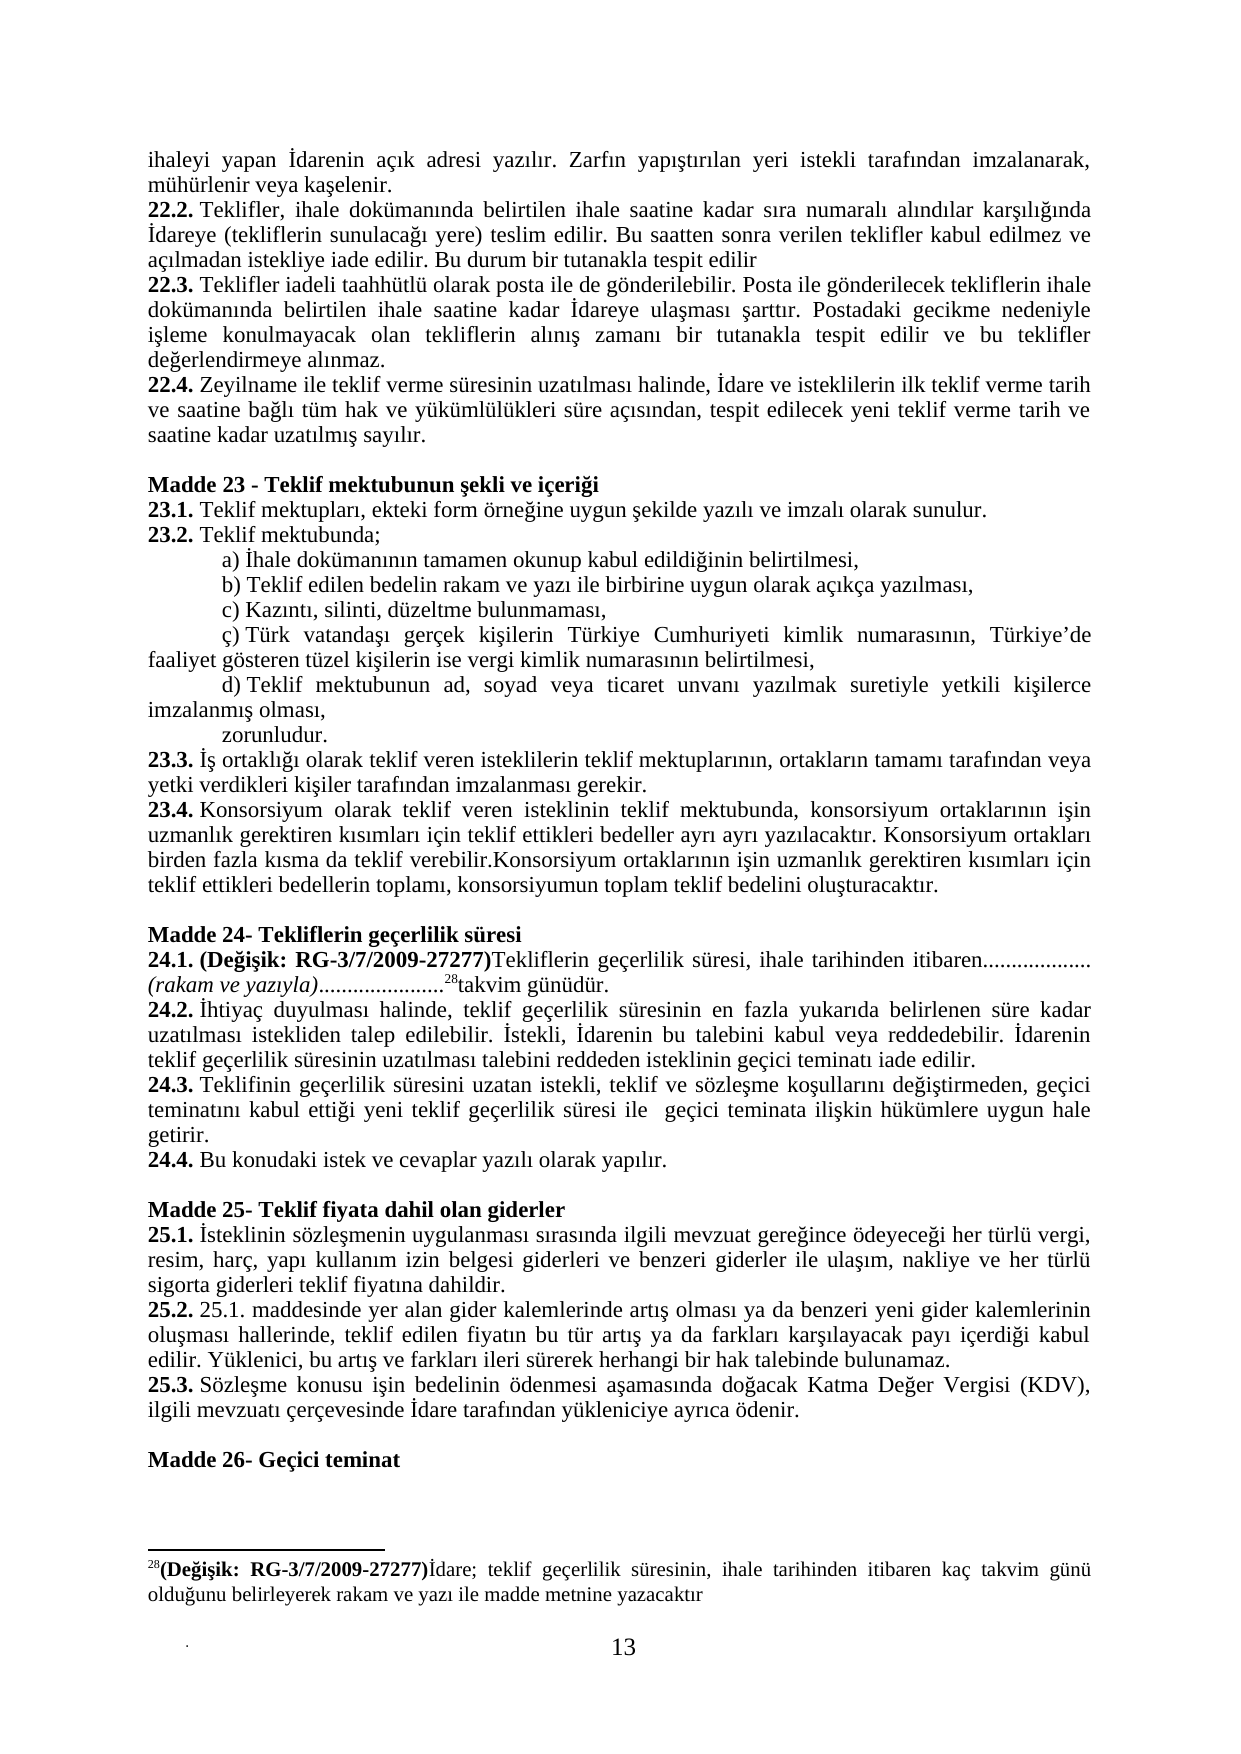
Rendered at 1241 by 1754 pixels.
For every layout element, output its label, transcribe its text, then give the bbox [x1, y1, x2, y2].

text a) İhale dokümanının tamamen okunup kabul edildiğinin belirtilmesi, [148, 548, 1092, 573]
text ç) Türk vatandaşı gerçek kişilerin Türkiye Cumhuriyeti kimlik numarasının, Türkiye’de faaliyet gösteren tüzel kişilerin ise vergi kimlik numarasının belirtilmesi, [148, 623, 1092, 673]
text Madde 26- Geçici teminat [148, 1448, 1092, 1473]
text 24.3. Teklifinin geçerlilik süresini uzatan istekli, teklif ve sözleşme koşullarını değiştirmeden, geçici teminatını kabul ettiği yeni teklif geçerlilik süresi ile geçici teminata ilişkin hükümlere uygun hale getirir. [148, 1073, 1092, 1148]
text 22.1. Teklif mektubu ve geçici teminat da dahil olmak üzere ihaleye katılabilme şartı olarak bu Şartnamede istenilen bütün belgeler bir zarfa veya pakete konulur. Zarfın veya paketin üzerine isteklinin adı, soyadı veya ticaret unvanı, tebligata esas açık adresi, teklifin hangi işe ait olduğu ve ihaleyi yapan İdarenin açık adresi yazılır. Zarfın yapıştırılan yeri istekli tarafından imzalanarak, mühürlenir veya kaşelenir. [148, 148, 1092, 198]
text Madde 25- Teklif fiyata dahil olan giderler [148, 1198, 1092, 1223]
text 24.1. (Değişik: RG-3/7/2009-27277)Tekliflerin geçerlilik süresi, ihale tarihinden itibaren................... (rakam ve yazıyla)......................takvim günüdür. [148, 948, 1092, 998]
text c) Kazıntı, silinti, düzeltme bulunmaması, [148, 598, 1092, 623]
text b) Teklif edilen bedelin rakam ve yazı ile birbirine uygun olarak açıkça yazılması, [148, 573, 1092, 598]
text 22.4. Zeyilname ile teklif verme süresinin uzatılması halinde, İdare ve isteklilerin ilk teklif verme tarih ve saatine bağlı tüm hak ve yükümlülükleri süre açısından, tespit edilecek yeni teklif verme tarih ve saatine kadar uzatılmış sayılır. [148, 373, 1092, 448]
text zorunludur. [148, 723, 1092, 748]
text 23.1. Teklif mektupları, ekteki form örneğine uygun şekilde yazılı ve imzalı olarak sunulur. [148, 498, 1092, 523]
text 23.4. Konsorsiyum olarak teklif veren isteklinin teklif mektubunda, konsorsiyum ortaklarının işin uzmanlık gerektiren kısımları için teklif ettikleri bedeller ayrı ayrı yazılacaktır. Konsorsiyum ortakları birden fazla kısma da teklif verebilir.Konsorsiyum ortaklarının işin uzmanlık gerektiren kısımları için teklif ettikleri bedellerin toplamı, konsorsiyumun toplam teklif bedelini oluşturacaktır. [148, 798, 1092, 898]
text 25.2. 25.1. maddesinde yer alan gider kalemlerinde artış olması ya da benzeri yeni gider kalemlerinin oluşması hallerinde, teklif edilen fiyatın bu tür artış ya da farkları karşılayacak payı içerdiği kabul edilir. Yüklenici, bu artış ve farkları ileri sürerek herhangi bir hak talebinde bulunamaz. [148, 1298, 1092, 1373]
text 25.3. Sözleşme konusu işin bedelinin ödenmesi aşamasında doğacak Katma Değer Vergisi (KDV), ilgili mevzuatı çerçevesinde İdare tarafından yükleniciye ayrıca ödenir. [148, 1373, 1092, 1423]
text 23.3. İş ortaklığı olarak teklif veren isteklilerin teklif mektuplarının, ortakların tamamı tarafından veya yetki verdikleri kişiler tarafından imzalanması gerekir. [148, 748, 1092, 798]
text 22.3. Teklifler iadeli taahhütlü olarak posta ile de gönderilebilir. Posta ile gönderilecek tekliflerin ihale dokümanında belirtilen ihale saatine kadar İdareye ulaşması şarttır. Postadaki gecikme nedeniyle işleme konulmayacak olan tekliflerin alınış zamanı bir tutanakla tespit edilir ve bu teklifler değerlendirmeye alınmaz. [148, 273, 1092, 373]
text 25.1. İsteklinin sözleşmenin uygulanması sırasında ilgili mevzuat gereğince ödeyeceği her türlü vergi, resim, harç, yapı kullanım izin belgesi giderleri ve benzeri giderler ile ulaşım, nakliye ve her türlü sigorta giderleri teklif fiyatına dahildir. [148, 1223, 1092, 1298]
text d) Teklif mektubunun ad, soyad veya ticaret unvanı yazılmak suretiyle yetkili kişilerce imzalanmış olması, [148, 673, 1092, 723]
text 24.2. İhtiyaç duyulması halinde, teklif geçerlilik süresinin en fazla yukarıda belirlenen süre kadar uzatılması istekliden talep edilebilir. İstekli, İdarenin bu talebini kabul veya reddedebilir. İdarenin teklif geçerlilik süresinin uzatılması talebini reddeden isteklinin geçici teminatı iade edilir. [148, 998, 1092, 1073]
text 24.4. Bu konudaki istek ve cevaplar yazılı olarak yapılır. [148, 1148, 1092, 1173]
text 23.2. Teklif mektubunda; [148, 523, 1092, 548]
text Madde 24- Tekliflerin geçerlilik süresi [148, 923, 1092, 948]
text 22.2. Teklifler, ihale dokümanında belirtilen ihale saatine kadar sıra numaralı alındılar karşılığında İdareye (tekliflerin sunulacağı yere) teslim edilir. Bu saatten sonra verilen teklifler kabul edilmez ve açılmadan istekliye iade edilir. Bu durum bir tutanakla tespit edilir [148, 198, 1092, 273]
text Madde 23 - Teklif mektubunun şekli ve içeriği [148, 473, 1092, 498]
